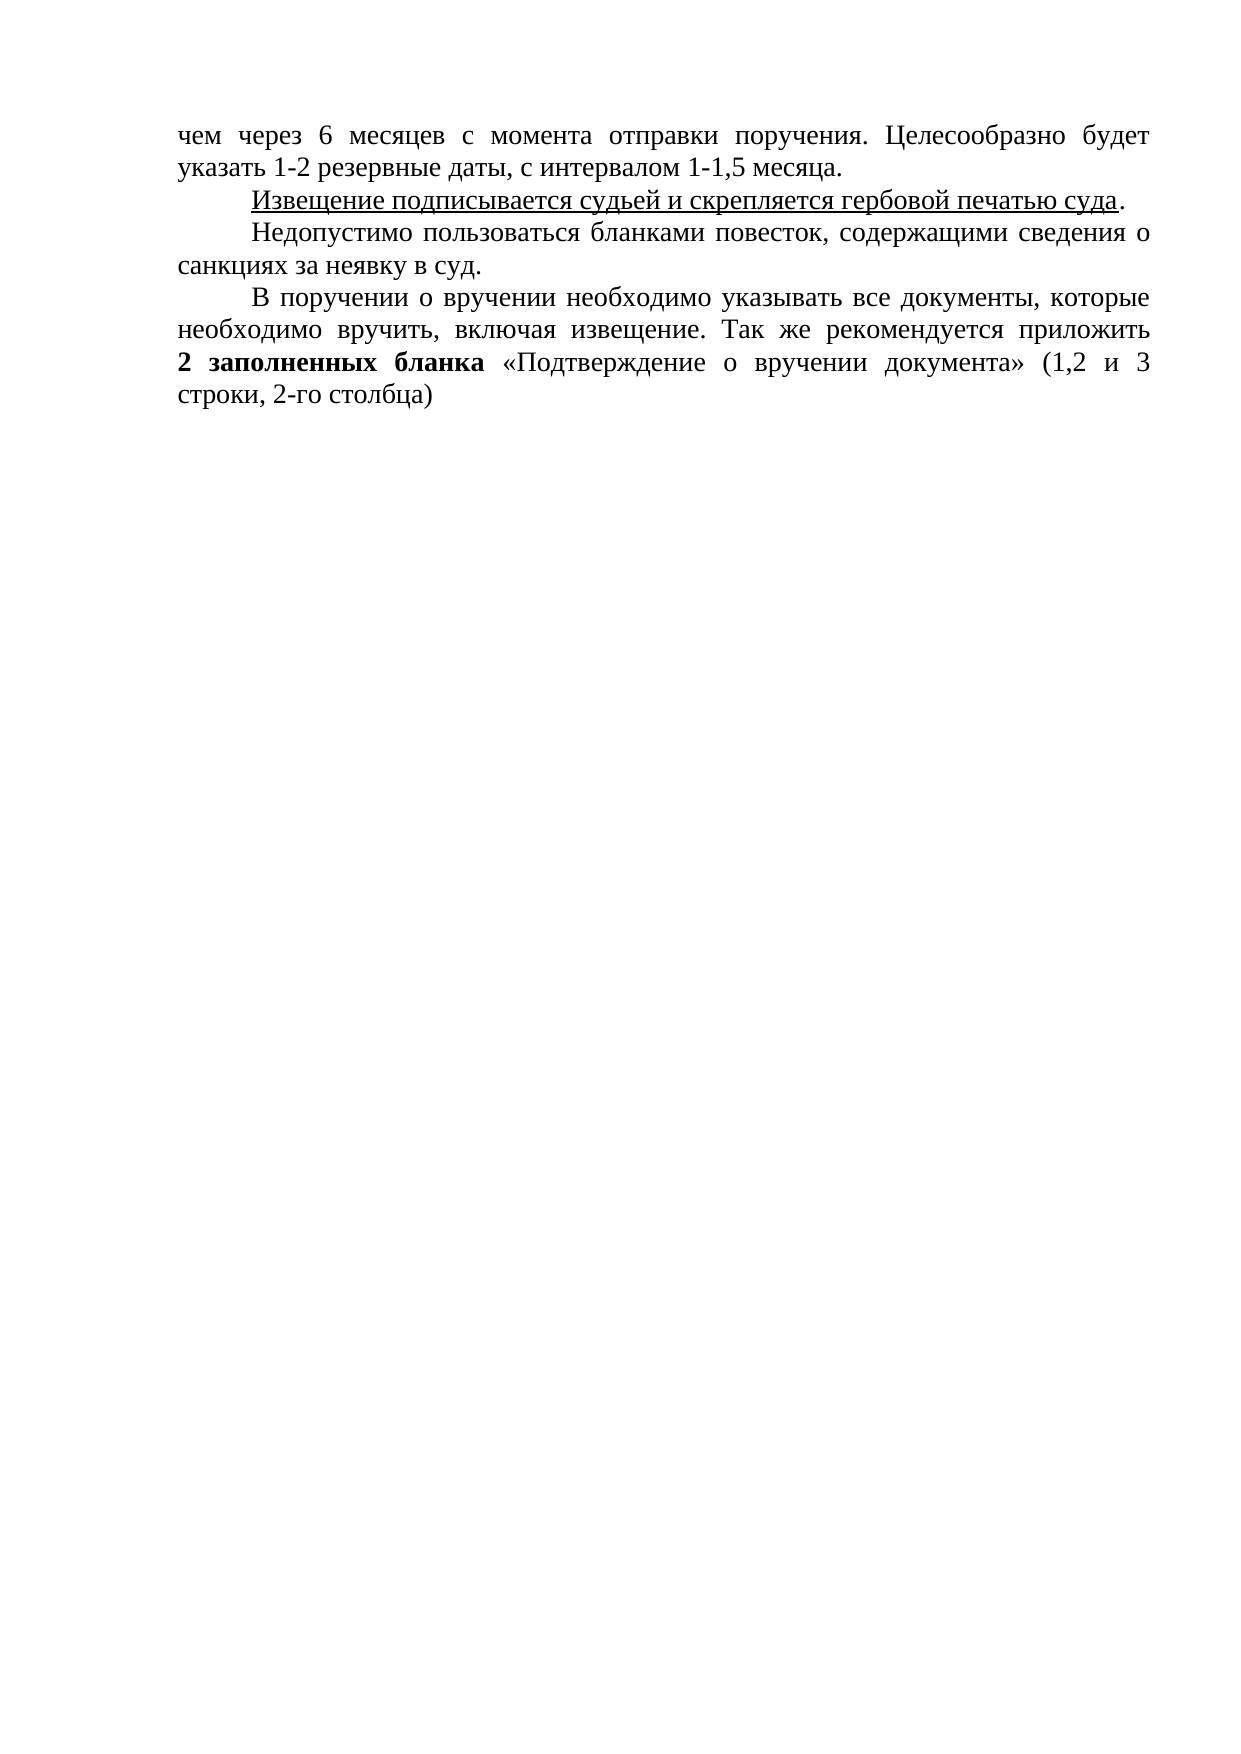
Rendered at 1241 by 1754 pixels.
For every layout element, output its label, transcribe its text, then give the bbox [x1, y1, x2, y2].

text Недопустимо пользоваться бланками повесток, содержащими сведения о санкциях за неявку в суд. [177, 215, 1152, 280]
text В поручении о вручении необходимо указывать все документы, которые необходимо вручить, включая извещение. Так же рекомендуется приложить 2 заполненных бланка «Подтверждение о вручении документа» (1,2 и 3 строки, 2-го столбца) [177, 280, 1152, 410]
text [177, 118, 1152, 183]
text Извещение подписывается судьей и скрепляется гербовой печатью суда. [177, 183, 1152, 215]
